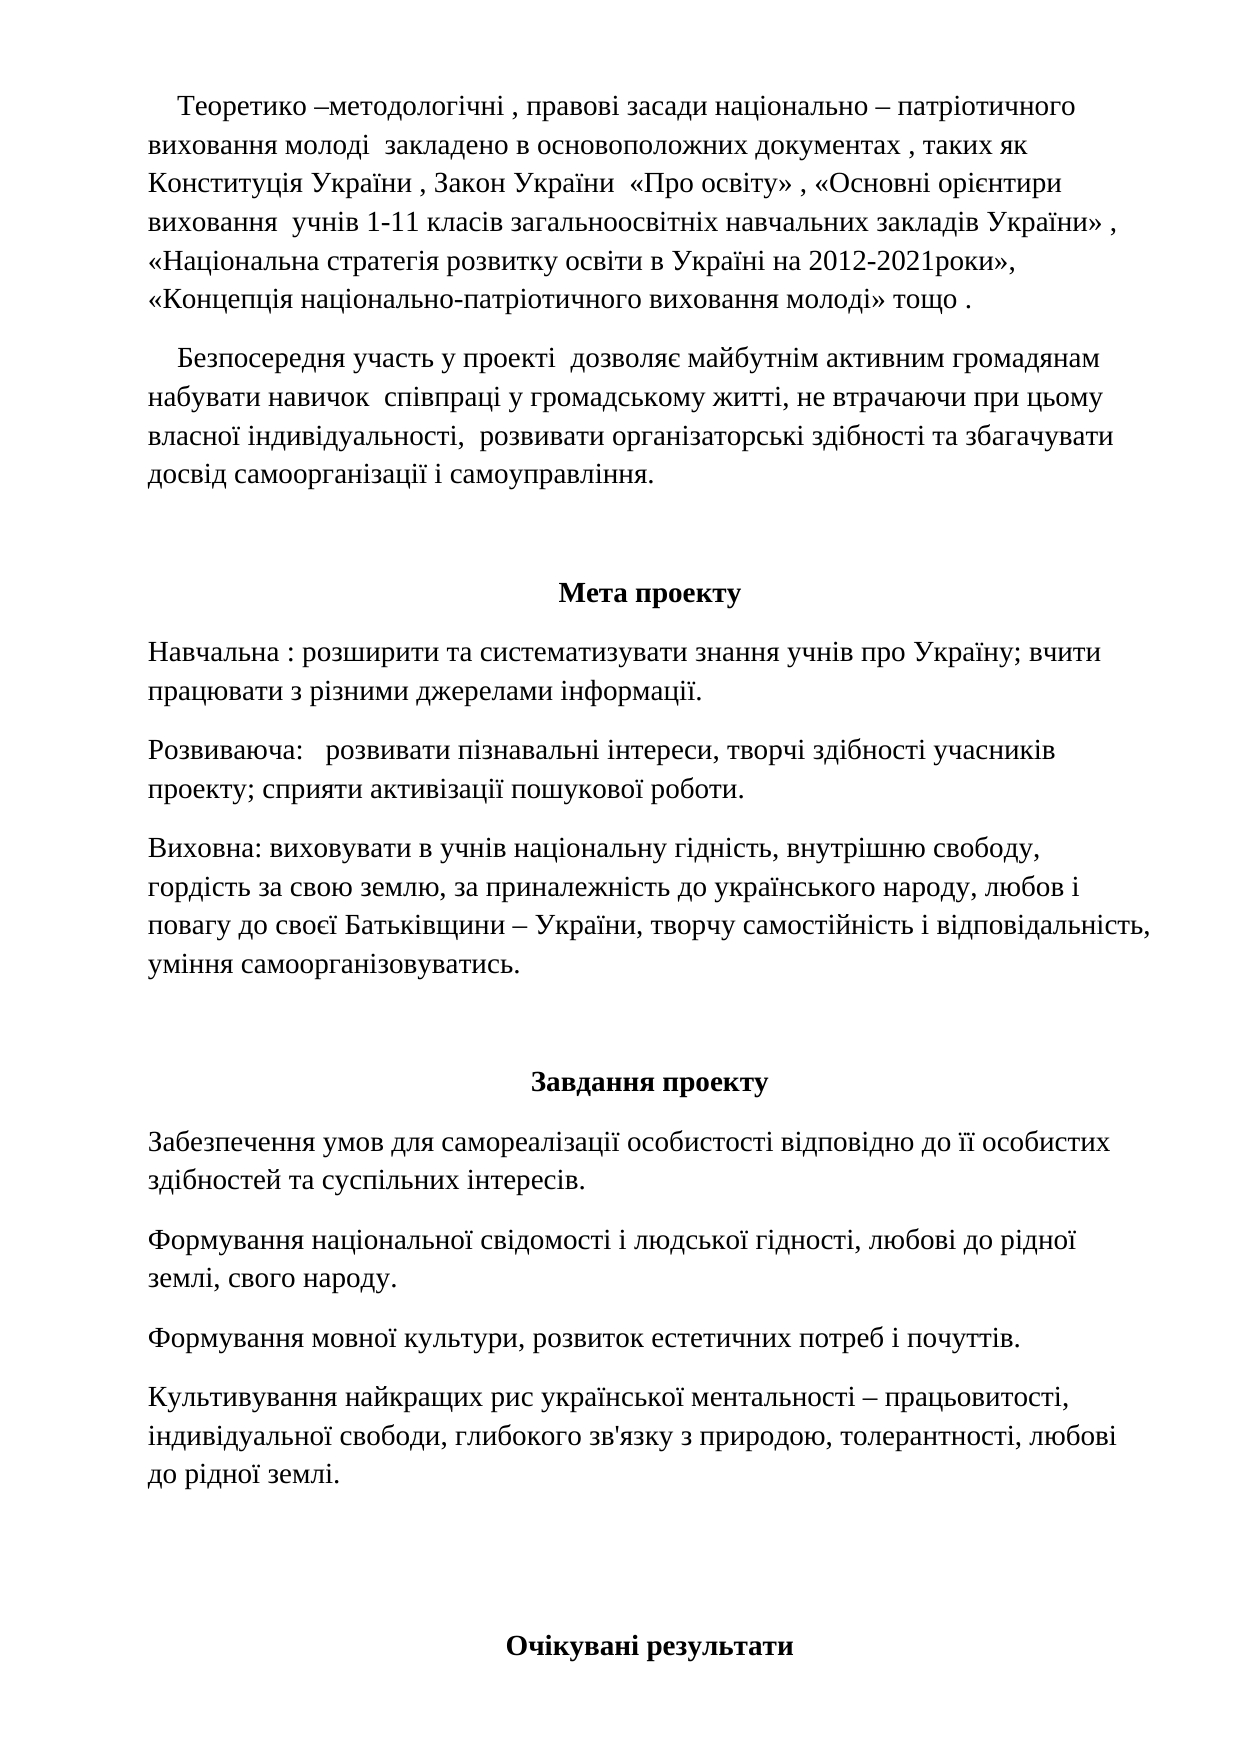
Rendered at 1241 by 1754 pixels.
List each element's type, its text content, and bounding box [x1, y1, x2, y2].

text Мета проекту [148, 575, 1152, 608]
text Очікувані результати [148, 1628, 1152, 1662]
text Культивування найкращих рис української ментальності – працьовитості, індивідуальної свободи, глибокого зв'язку з природою, толерантності, любові до рідної землі. [148, 1379, 1152, 1490]
text Формування мовної культури, розвиток естетичних потреб і почуттів. [148, 1320, 1152, 1353]
text Виховна: виховувати в учнів національну гідність, внутрішню свободу, гордість за свою землю, за приналежність до українського народу, любов і повагу до своєї Батьківщини – України, творчу самостійність і відповідальність, уміння самоорганізовуватись. [148, 830, 1152, 979]
text Забезпечення умов для самореалізації особистості відповідно до її особистих здібностей та суспільних інтересів. [148, 1124, 1152, 1196]
text Формування національної свідомості і людської гідності, любові до рідної землі, свого народу. [148, 1222, 1152, 1294]
text Завдання проекту [148, 1064, 1152, 1098]
text Безпосередня участь у проекті дозволяє майбутнім активним громадянам набувати навичок співпраці у громадському житті, не втрачаючи при цьому власної індивідуальності, розвивати організаторські здібності та збагачувати досвід самоорганізації і самоуправління. [148, 341, 1152, 490]
text Навчальна : розширити та систематизувати знання учнів про Україну; вчити працювати з різними джерелами інформації. [148, 634, 1152, 706]
text Теоретико –методологічні , правові засади національно – патріотичного виховання молоді закладено в основоположних документах , таких як Конституція України , Закон України «Про освіту» , «Основні орієнтири виховання учнів 1-11 класів загальноосвітніх навчальних закладів України» , «Національна стратегія розвитку освіти в Україні на 2012-2021роки», «Концепція національно-патріотичного виховання молоді» тощо . [148, 88, 1152, 315]
text Розвиваюча: розвивати пізнавальні інтереси, творчі здібності учасників проекту; сприяти активізації пошукової роботи. [148, 732, 1152, 804]
